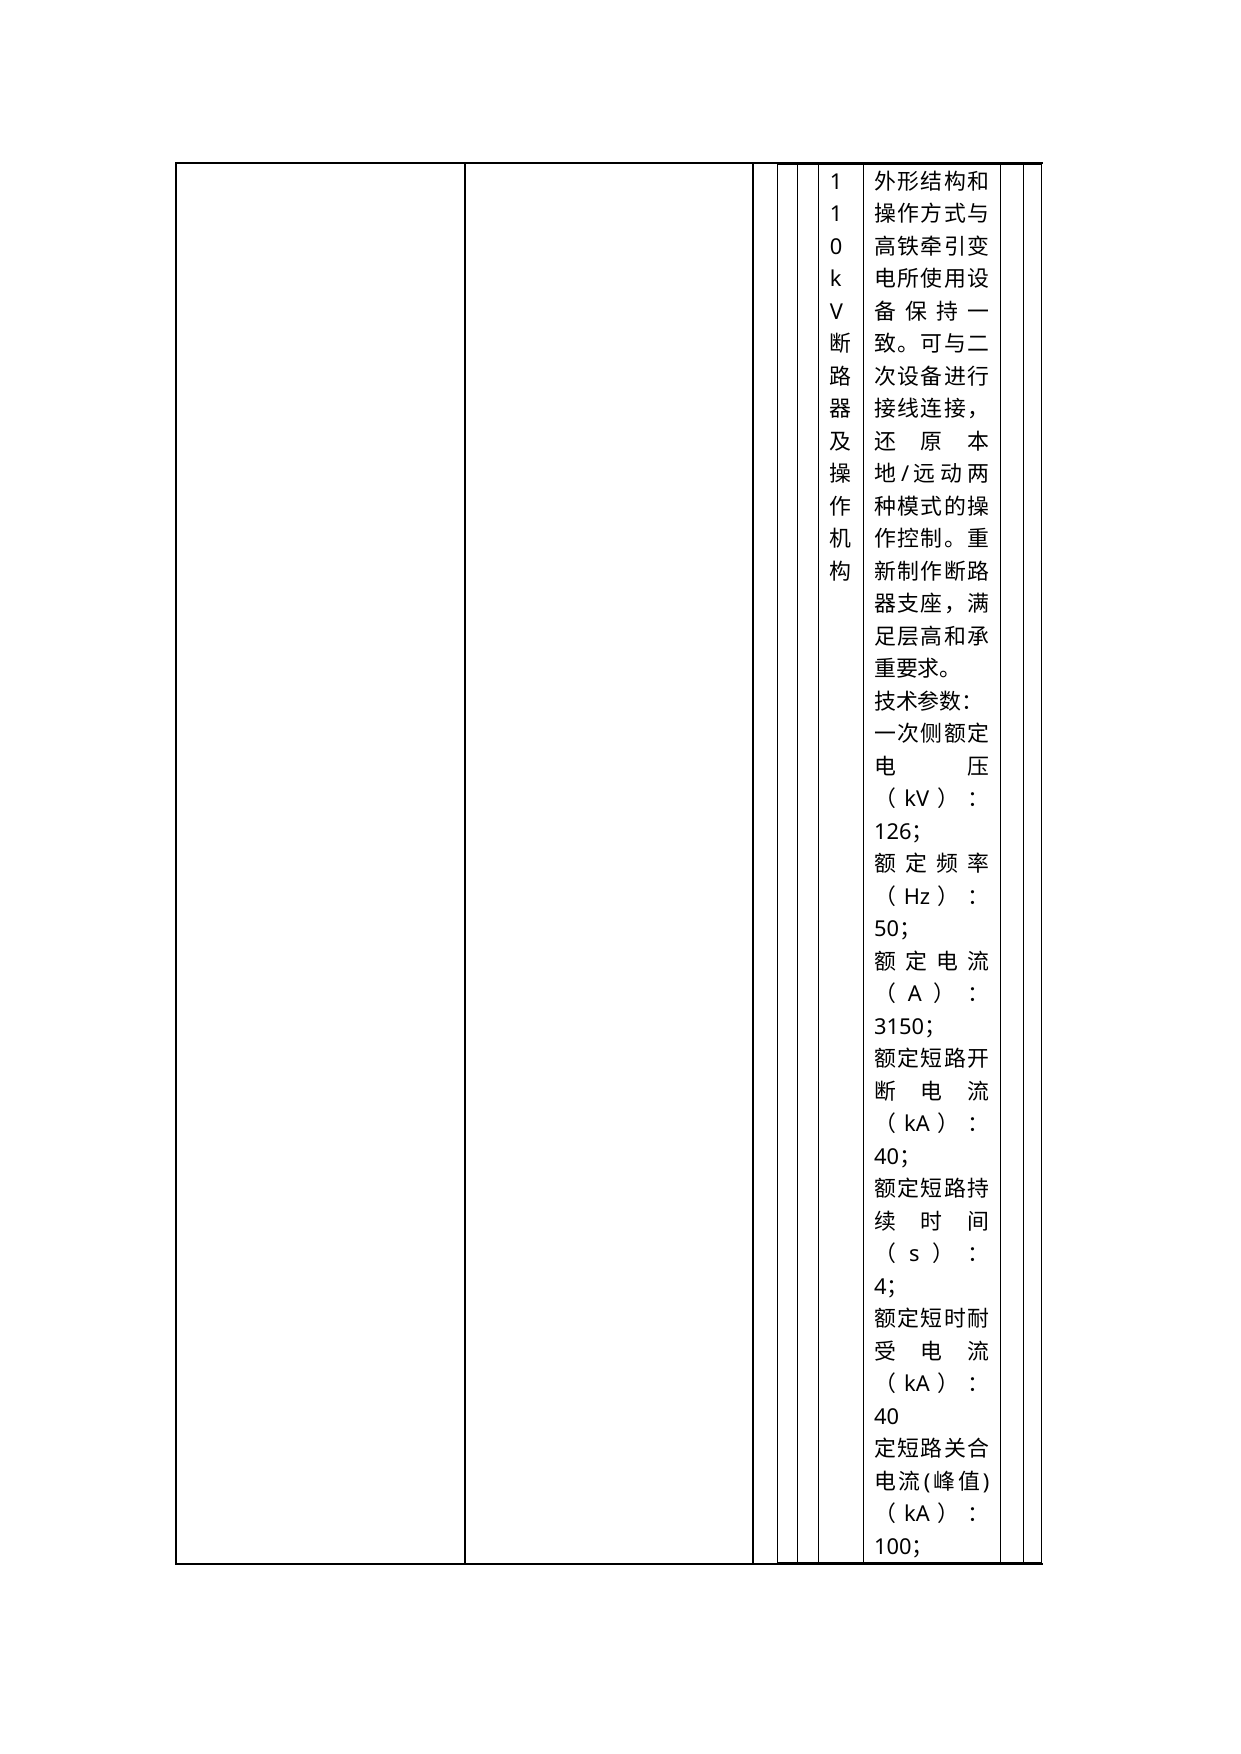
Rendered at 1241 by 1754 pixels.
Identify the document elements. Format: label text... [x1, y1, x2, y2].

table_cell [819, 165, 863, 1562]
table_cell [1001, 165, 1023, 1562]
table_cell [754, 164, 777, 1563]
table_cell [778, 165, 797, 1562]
table_cell [466, 164, 752, 1563]
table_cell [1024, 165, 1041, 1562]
table_cell 1 [177, 164, 464, 1563]
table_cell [864, 165, 1000, 1562]
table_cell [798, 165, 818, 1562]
